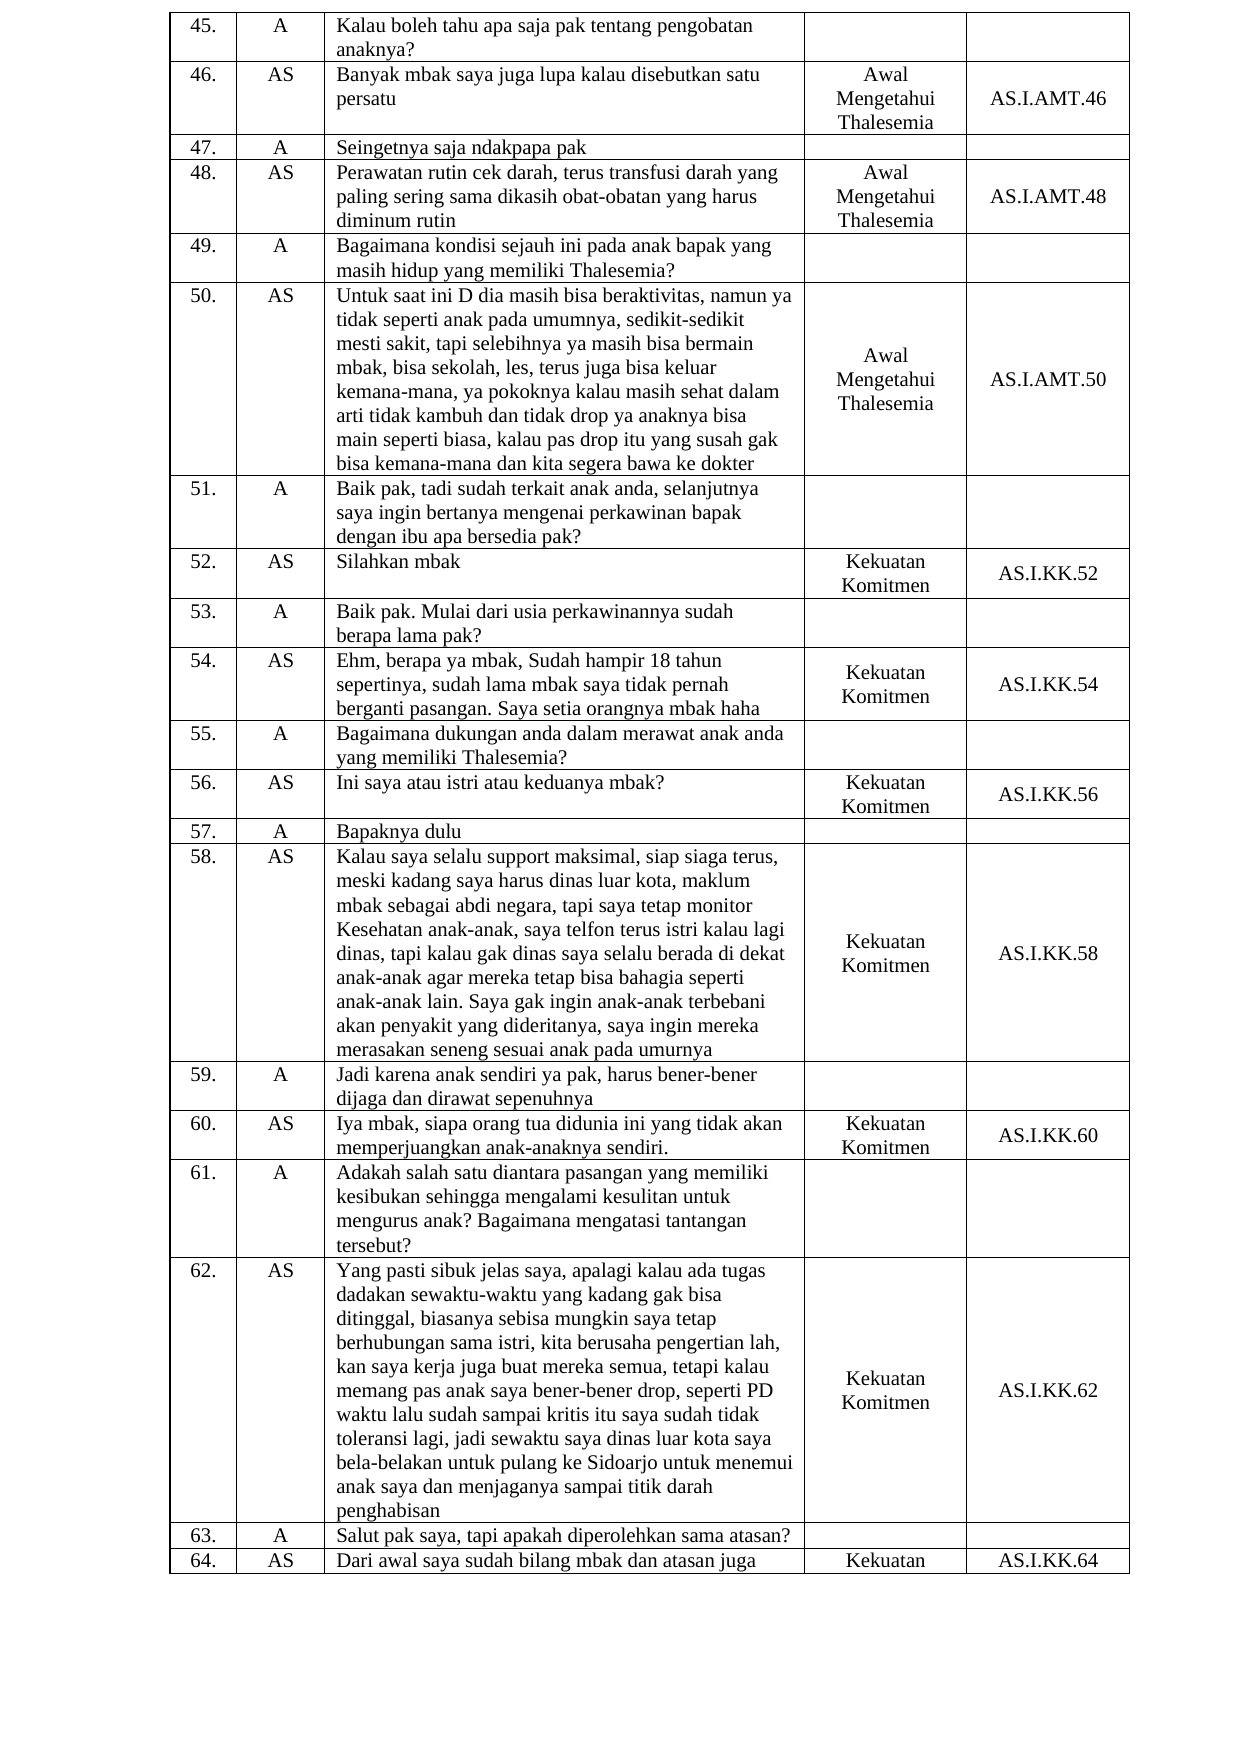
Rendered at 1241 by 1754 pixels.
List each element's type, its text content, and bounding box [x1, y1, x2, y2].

table_cell 48. [171, 160, 236, 232]
table_cell A [237, 1160, 324, 1257]
table_cell [805, 1062, 966, 1110]
table_cell A [237, 721, 324, 769]
table_cell Jadi karena anak sendiri ya pak, harus bener-bener dijaga dan dirawat sepenuhnya [325, 1062, 804, 1110]
table_cell [805, 1523, 966, 1547]
table_cell Baik pak. Mulai dari usia perkawinannya sudah berapa lama pak? [325, 599, 804, 647]
table_cell [805, 819, 966, 843]
table_cell 58. [171, 844, 236, 1061]
table_cell 57. [171, 819, 236, 843]
table_cell Seingetnya saja ndakpapa pak [325, 135, 804, 159]
table_cell Baik pak, tadi sudah terkait anak anda, selanjutnya saya ingin bertanya mengenai perkawinan bapak dengan ibu apa bersedia pak? [325, 476, 804, 548]
table_cell Kekuatan Komitmen [805, 648, 966, 720]
table_cell [967, 721, 1129, 769]
table_cell [967, 13, 1129, 61]
table_cell [967, 1160, 1129, 1257]
table_cell 53. [171, 599, 236, 647]
table_cell [967, 476, 1129, 548]
table_cell 64. [171, 1549, 236, 1572]
table_cell [967, 1523, 1129, 1547]
table_cell AS [237, 648, 324, 720]
table_cell 47. [171, 135, 236, 159]
table_cell 63. [171, 1523, 236, 1547]
table_cell [967, 234, 1129, 282]
table_cell Ini saya atau istri atau keduanya mbak? [325, 770, 804, 818]
table_cell A [237, 1523, 324, 1547]
table_cell 46. [171, 62, 236, 134]
table_cell 54. [171, 648, 236, 720]
table_cell Kekuatan Komitmen [805, 1549, 966, 1572]
table_cell [967, 1062, 1129, 1110]
table_cell AS.I.KK.58 [967, 844, 1129, 1061]
table_cell 60. [171, 1111, 236, 1159]
table_cell Kalau boleh tahu apa saja pak tentang pengobatan anaknya? [325, 13, 804, 61]
table_cell 50. [171, 283, 236, 475]
table_cell Untuk saat ini D dia masih bisa beraktivitas, namun ya tidak seperti anak pada umumnya, sedikit-sedikit mesti sakit, tapi selebihnya ya masih bisa bermain mbak, bisa sekolah, les, terus juga bisa keluar kemana-mana, ya pokoknya kalau masih sehat dalam arti tidak kambuh dan tidak drop ya anaknya bisa main seperti biasa, kalau pas drop itu yang susah gak bisa kemana-mana dan kita segera bawa ke dokter [325, 283, 804, 475]
table_cell A [237, 234, 324, 282]
table_cell AS.I.AMT.50 [967, 283, 1129, 475]
table_cell [805, 721, 966, 769]
table_cell A [237, 13, 324, 61]
table_cell A [237, 819, 324, 843]
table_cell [805, 62, 966, 134]
table_cell AS [237, 62, 324, 134]
table_cell AS.I.KK.54 [967, 648, 1129, 720]
table_cell Ehm, berapa ya mbak, Sudah hampir 18 tahun sepertinya, sudah lama mbak saya tidak pernah berganti pasangan. Saya setia orangnya mbak haha [325, 648, 804, 720]
table_cell AS.I.KK.62 [967, 1258, 1129, 1522]
table_cell 56. [171, 770, 236, 818]
table_cell Awal Mengetahui Thalesemia [805, 160, 966, 232]
table_cell Kekuatan Komitmen [805, 1111, 966, 1159]
table_cell Adakah salah satu diantara pasangan yang memiliki kesibukan sehingga mengalami kesulitan untuk mengurus anak? Bagaimana mengatasi tantangan tersebut? [325, 1160, 804, 1257]
table_cell AS.I.KK.56 [967, 770, 1129, 818]
table_cell A [237, 599, 324, 647]
table_cell Kalau saya selalu support maksimal, siap siaga terus, meski kadang saya harus dinas luar kota, maklum mbak sebagai abdi negara, tapi saya tetap monitor Kesehatan anak-anak, saya telfon terus istri kalau lagi dinas, tapi kalau gak dinas saya selalu berada di dekat anak-anak agar mereka tetap bisa bahagia seperti anak-anak lain. Saya gak ingin anak-anak terbebani akan penyakit yang dideritanya, saya ingin mereka merasakan seneng sesuai anak pada umurnya [325, 844, 804, 1061]
table_cell Bapaknya dulu [325, 819, 804, 843]
table_cell 45. [171, 13, 236, 61]
table_cell AS.I.AMT.48 [967, 160, 1129, 232]
table_cell [805, 13, 966, 61]
table_cell Kekuatan Komitmen [805, 1258, 966, 1522]
table_cell AS [237, 160, 324, 232]
table_cell Silahkan mbak [325, 549, 804, 597]
table_cell AS.I.KK.64 [967, 1549, 1129, 1572]
table_cell [805, 1160, 966, 1257]
table_cell AS [237, 549, 324, 597]
table_cell Bagaimana kondisi sejauh ini pada anak bapak yang masih hidup yang memiliki Thalesemia? [325, 234, 804, 282]
table_cell Kekuatan Komitmen [805, 844, 966, 1061]
table_cell 51. [171, 476, 236, 548]
table_cell Kekuatan Komitmen [805, 549, 966, 597]
table_cell [805, 599, 966, 647]
table_cell [967, 599, 1129, 647]
table_cell 49. [171, 234, 236, 282]
table_cell AS [237, 844, 324, 1061]
table_cell AS [237, 283, 324, 475]
table_cell [967, 819, 1129, 843]
table_cell 55. [171, 721, 236, 769]
table_cell A [237, 1062, 324, 1110]
table_cell Kekuatan Komitmen [805, 770, 966, 818]
table_cell A [237, 135, 324, 159]
table_cell 61. [171, 1160, 236, 1257]
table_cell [325, 1549, 804, 1572]
table_cell [805, 476, 966, 548]
table_cell AS [237, 770, 324, 818]
table_cell [967, 135, 1129, 159]
table_cell Awal Mengetahui Thalesemia [805, 283, 966, 475]
table_cell AS.I.KK.60 [967, 1111, 1129, 1159]
table_cell 52. [171, 549, 236, 597]
table_cell Iya mbak, siapa orang tua didunia ini yang tidak akan memperjuangkan anak-anaknya sendiri. [325, 1111, 804, 1159]
table_cell 62. [171, 1258, 236, 1522]
table_cell AS.I.AMT.46 [967, 62, 1129, 134]
table_cell 59. [171, 1062, 236, 1110]
table_cell [805, 234, 966, 282]
table_cell Bagaimana dukungan anda dalam merawat anak anda yang memiliki Thalesemia? [325, 721, 804, 769]
table_cell A [237, 476, 324, 548]
table_cell AS [237, 1549, 324, 1572]
table_cell Yang pasti sibuk jelas saya, apalagi kalau ada tugas dadakan sewaktu-waktu yang kadang gak bisa ditinggal, biasanya sebisa mungkin saya tetap berhubungan sama istri, kita berusaha pengertian lah, kan saya kerja juga buat mereka semua, tetapi kalau memang pas anak saya bener-bener drop, seperti PD waktu lalu sudah sampai kritis itu saya sudah tidak toleransi lagi, jadi sewaktu saya dinas luar kota saya bela-belakan untuk pulang ke Sidoarjo untuk menemui anak saya dan menjaganya sampai titik darah penghabisan [325, 1258, 804, 1522]
table_cell AS [237, 1111, 324, 1159]
table_cell Salut pak saya, tapi apakah diperolehkan sama atasan? [325, 1523, 804, 1547]
table_cell AS [237, 1258, 324, 1522]
table_cell Banyak mbak saya juga lupa kalau disebutkan satu persatu [325, 62, 804, 134]
table_cell [805, 135, 966, 159]
table_cell AS.I.KK.52 [967, 549, 1129, 597]
table_cell Perawatan rutin cek darah, terus transfusi darah yang paling sering sama dikasih obat-obatan yang harus diminum rutin [325, 160, 804, 232]
